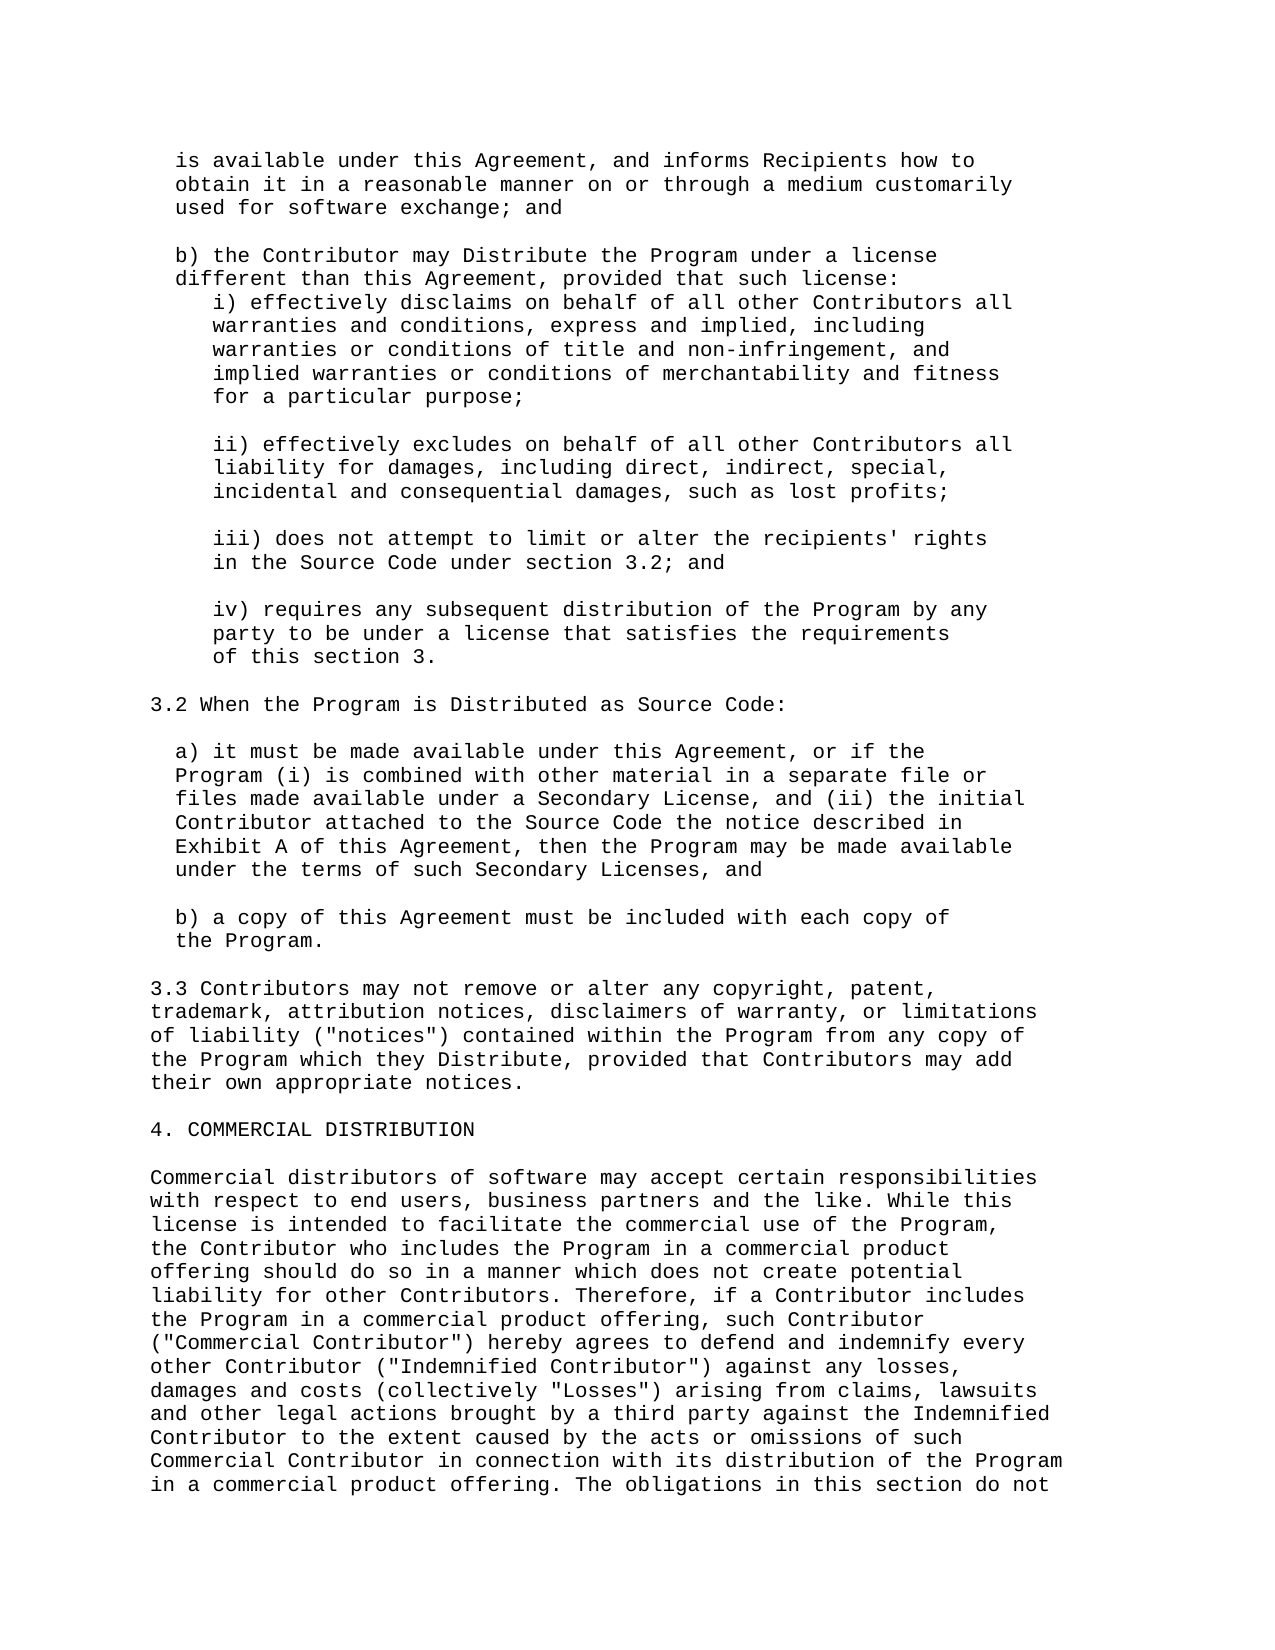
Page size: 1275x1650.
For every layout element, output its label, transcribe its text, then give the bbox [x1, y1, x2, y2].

text different than this Agreement, provided that such license: [150, 268, 1125, 292]
text iii) does not attempt to limit or alter the recipients' rights [150, 528, 1125, 552]
text i) effectively disclaims on behalf of all other Contributors all [150, 292, 1125, 316]
text 3.3 Contributors may not remove or alter any copyright, patent, [150, 978, 1125, 1001]
text under the terms of such Secondary Licenses, and [150, 859, 1125, 883]
text implied warranties or conditions of merchantability and fitness [150, 363, 1125, 386]
text a) it must be made available under this Agreement, or if the [150, 741, 1125, 765]
text their own appropriate notices. [150, 1072, 1125, 1096]
text files made available under a Secondary License, and (ii) the initial [150, 788, 1125, 812]
text Exhibit A of this Agreement, then the Program may be made available [150, 836, 1125, 859]
text ("Commercial Contributor") hereby agrees to defend and indemnify every [150, 1332, 1125, 1356]
text offering should do so in a manner which does not create potential [150, 1261, 1125, 1285]
text liability for damages, including direct, indirect, special, [150, 457, 1125, 481]
text b) the Contributor may Distribute the Program under a license [150, 244, 1125, 268]
text 3.2 When the Program is Distributed as Source Code: [150, 694, 1125, 717]
text Contributor attached to the Source Code the notice described in [150, 812, 1125, 836]
text of liability ("notices") contained within the Program from any copy of [150, 1025, 1125, 1048]
text license is intended to facilitate the commercial use of the Program, [150, 1214, 1125, 1238]
text and other legal actions brought by a third party against the Indemnified [150, 1403, 1125, 1427]
text party to be under a license that satisfies the requirements [150, 623, 1125, 647]
text in a commercial product offering. The obligations in this section do not [150, 1474, 1125, 1498]
text the Program. [150, 930, 1125, 954]
text ii) effectively excludes on behalf of all other Contributors all [150, 434, 1125, 457]
text in the Source Code under section 3.2; and [150, 552, 1125, 576]
text the Program in a commercial product offering, such Contributor [150, 1309, 1125, 1332]
text warranties or conditions of title and non-infringement, and [150, 339, 1125, 363]
text with respect to end users, business partners and the like. While this [150, 1190, 1125, 1214]
text damages and costs (collectively "Losses") arising from claims, lawsuits [150, 1379, 1125, 1403]
text obtain it in a reasonable manner on or through a medium customarily [150, 174, 1125, 197]
text Commercial Contributor in connection with its distribution of the Program [150, 1451, 1125, 1474]
text the Contributor who includes the Program in a commercial product [150, 1238, 1125, 1261]
text is available under this Agreement, and informs Recipients how to [150, 150, 1125, 174]
text 4. COMMERCIAL DISTRIBUTION [150, 1119, 1125, 1143]
text other Contributor ("Indemnified Contributor") against any losses, [150, 1356, 1125, 1379]
text of this section 3. [150, 647, 1125, 670]
text trademark, attribution notices, disclaimers of warranty, or limitations [150, 1001, 1125, 1025]
text Program (i) is combined with other material in a separate file or [150, 765, 1125, 788]
text b) a copy of this Agreement must be included with each copy of [150, 907, 1125, 930]
text the Program which they Distribute, provided that Contributors may add [150, 1048, 1125, 1072]
text incidental and consequential damages, such as lost profits; [150, 481, 1125, 505]
text warranties and conditions, express and implied, including [150, 316, 1125, 339]
text used for software exchange; and [150, 197, 1125, 221]
text for a particular purpose; [150, 386, 1125, 410]
text Contributor to the extent caused by the acts or omissions of such [150, 1427, 1125, 1451]
text Commercial distributors of software may accept certain responsibilities [150, 1167, 1125, 1190]
text iv) requires any subsequent distribution of the Program by any [150, 599, 1125, 623]
text liability for other Contributors. Therefore, if a Contributor includes [150, 1285, 1125, 1309]
